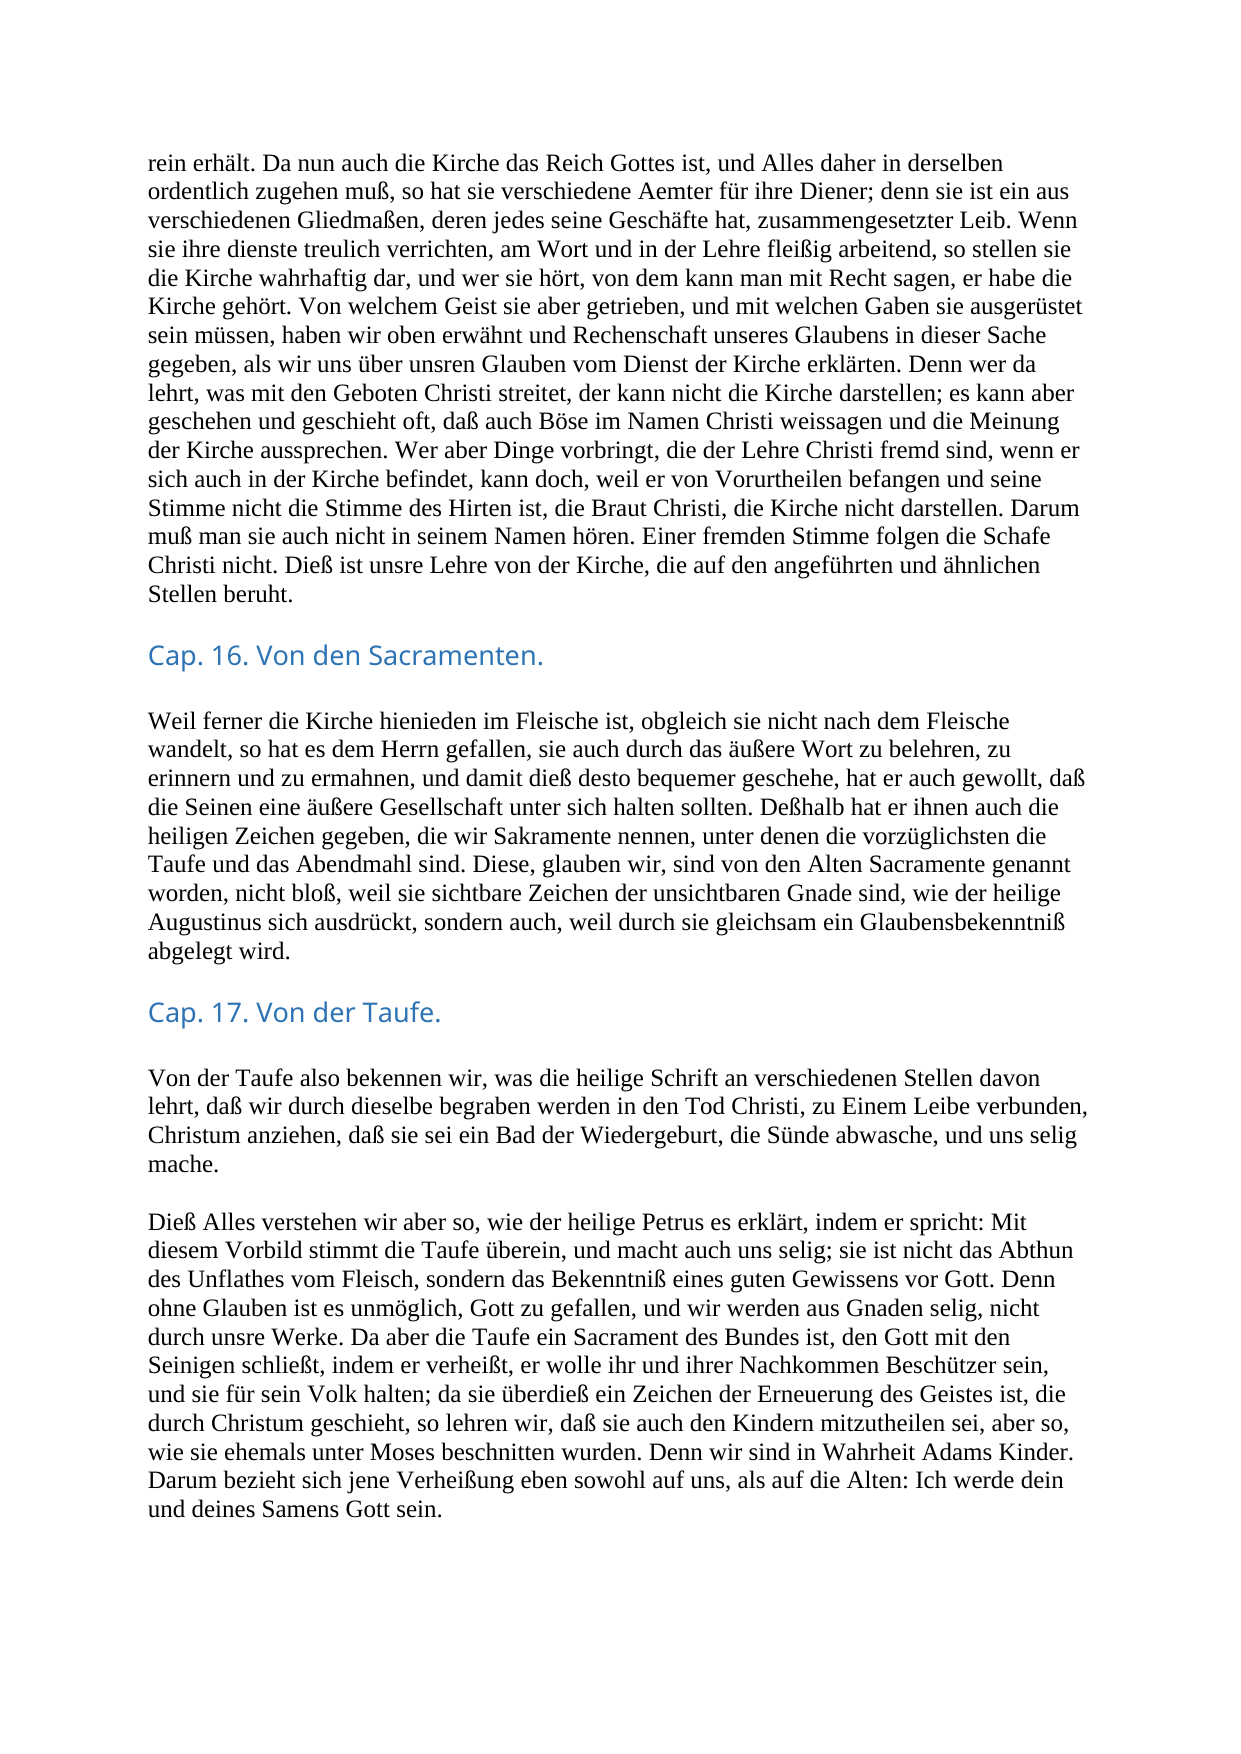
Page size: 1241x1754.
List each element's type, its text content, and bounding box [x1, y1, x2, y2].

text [148, 148, 1093, 608]
text Weil ferner die Kirche hienieden im Fleische ist, obgleich sie nicht nach dem Fleische wandelt, so hat es dem Herrn gefallen, sie auch durch das äußere Wort zu belehren, zu erinnern und zu ermahnen, und damit dieß desto bequemer geschehe, hat er auch gewollt, daß die Seinen eine äußere Gesellschaft unter sich halten sollten. Deßhalb hat er ihnen auch die heiligen Zeichen gegeben, die wir Sakramente nennen, unter denen die vorzüglichsten die Taufe und das Abendmahl sind. Diese, glauben wir, sind von den Alten Sacramente genannt worden, nicht bloß, weil sie sichtbare Zeichen der unsichtbaren Gnade sind, wie der heilige Augustinus sich ausdrückt, sondern auch, weil durch sie gleichsam ein Glaubensbekenntniß abgelegt wird. [148, 706, 1093, 964]
text Von der Taufe also bekennen wir, was die heilige Schrift an verschiedenen Stellen davon lehrt, daß wir durch dieselbe begraben werden in den Tod Christi, zu Einem Leibe verbunden, Christum anziehen, daß sie sei ein Bad der Wiedergeburt, die Sünde abwasche, und uns selig mache. [148, 1063, 1093, 1178]
subtitle Cap. 17. Von der Taufe. [148, 994, 1093, 1031]
text Dieß Alles verstehen wir aber so, wie der heilige Petrus es erklärt, indem er spricht: Mit diesem Vorbild stimmt die Taufe überein, und macht auch uns selig; sie ist nicht das Abthun des Unflathes vom Fleisch, sondern das Bekenntniß eines guten Gewissens vor Gott. Denn ohne Glauben ist es unmöglich, Gott zu gefallen, und wir werden aus Gnaden selig, nicht durch unsre Werke. Da aber die Taufe ein Sacrament des Bundes ist, den Gott mit den Seinigen schließt, indem er verheißt, er wolle ihr und ihrer Nachkommen Beschützer sein, und sie für sein Volk halten; da sie überdieß ein Zeichen der Erneuerung des Geistes ist, die durch Christum geschieht, so lehren wir, daß sie auch den Kindern mitzutheilen sei, aber so, wie sie ehemals unter Moses beschnitten wurden. Denn wir sind in Wahrheit Adams Kinder. Darum bezieht sich jene Verheißung eben sowohl auf uns, als auf die Alten: Ich werde dein und deines Samens Gott sein. [148, 1207, 1093, 1523]
subtitle Cap. 16. Von den Sacramenten. [148, 637, 1093, 674]
